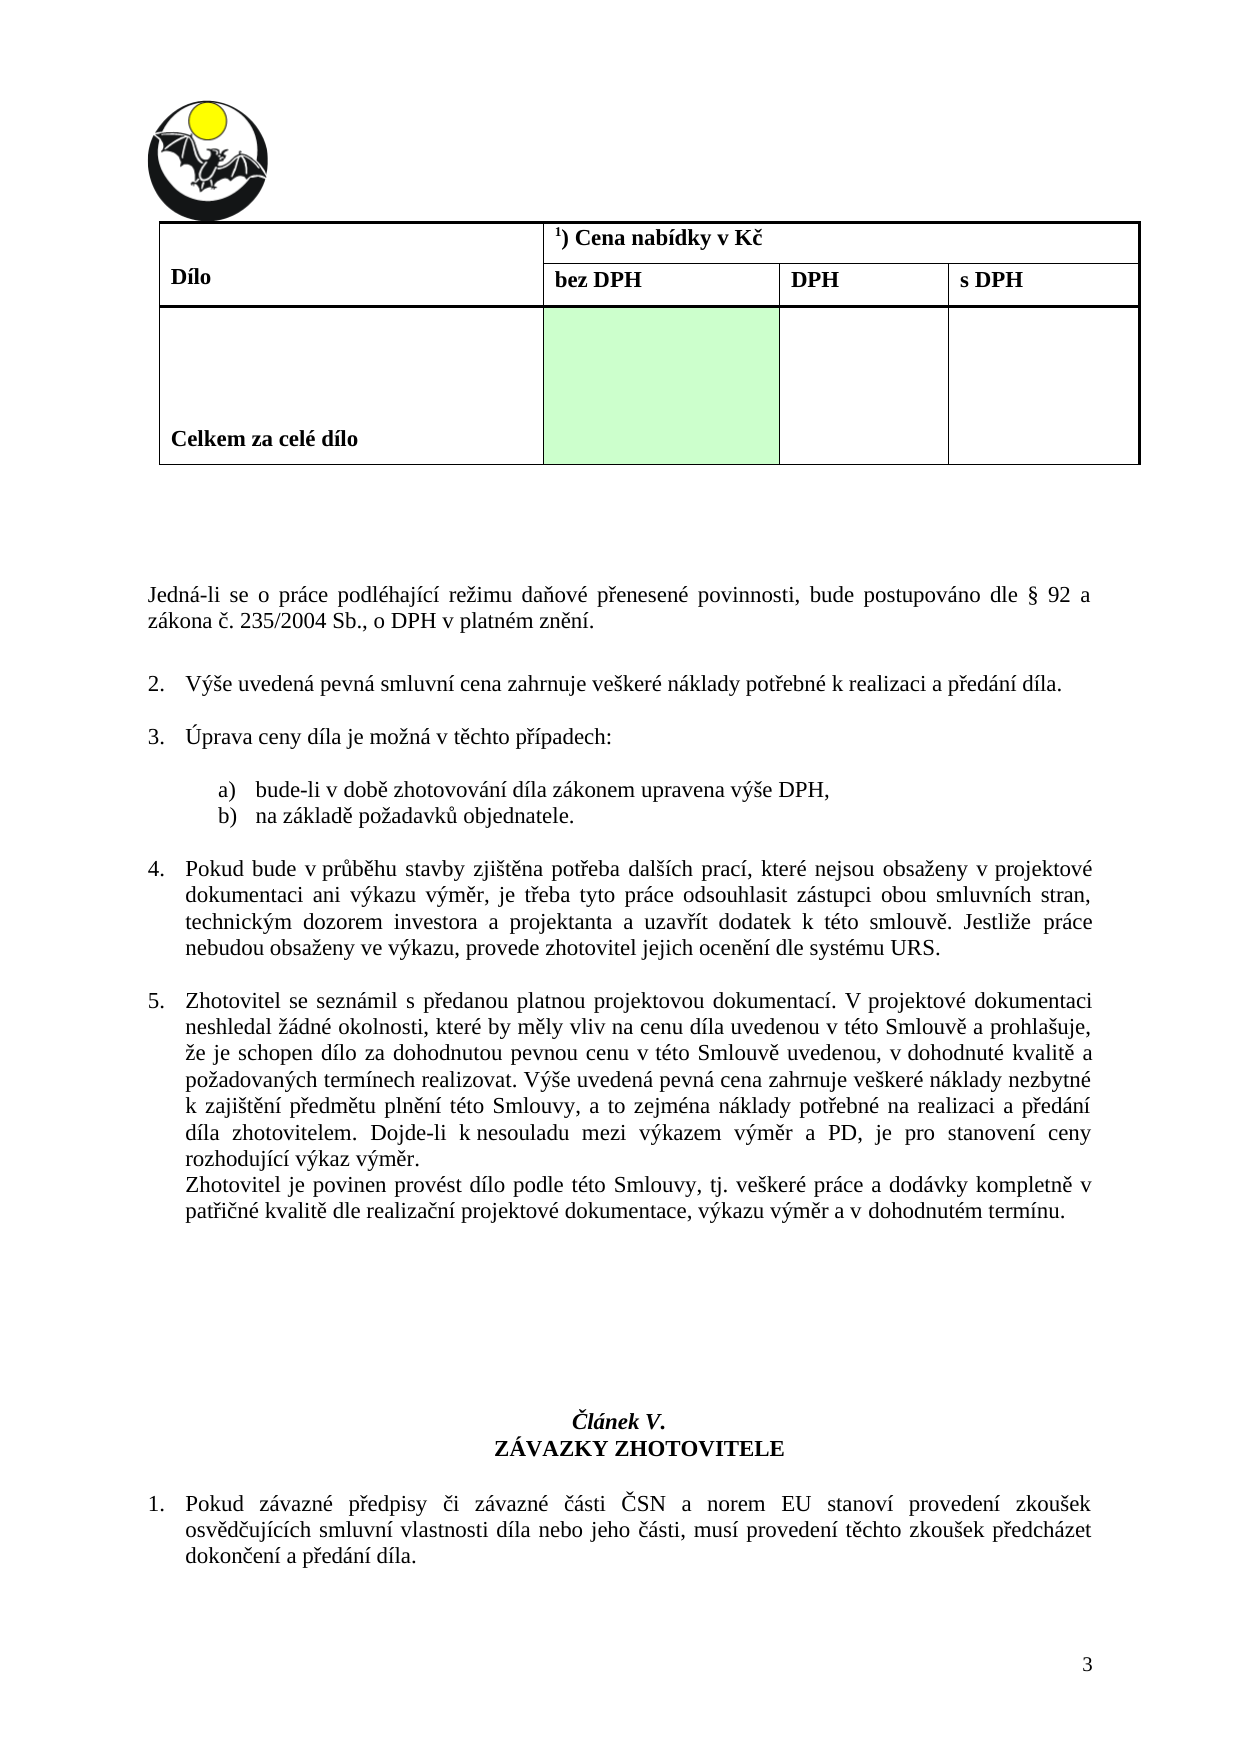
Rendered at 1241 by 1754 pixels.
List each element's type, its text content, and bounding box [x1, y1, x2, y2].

text Článek V. [148, 1408, 1093, 1435]
list bude-li v době zhotovování díla zákonem upravena výše DPH, [218, 776, 1093, 802]
list Pokud závazné předpisy či závazné části ČSN a norem EU stanoví provedení zkoušek osvědčujících smluvní vlastnosti díla nebo jeho části, musí provedení těchto zkoušek předcházet dokončení a předání díla. [148, 1490, 1093, 1569]
table_header Dílo [160, 224, 543, 305]
table_header 1) Cena nabídky v Kč [544, 224, 1138, 263]
list Úprava ceny díla je možná v těchto případech: [148, 723, 1093, 749]
list Pokud bude v průběhu stavby zjištěna potřeba dalších prací, které nejsou obsaženy v projektové dokumentaci ani výkazu výměr, je třeba tyto práce odsouhlasit zástupci obou smluvních stran, technickým dozorem investora a projektanta a uzavřít dodatek k této smlouvě. Jestliže práce nebudou obsaženy ve výkazu, provede zhotovitel jejich ocenění dle systému URS. [148, 855, 1093, 960]
list Zhotovitel se seznámil s předanou platnou projektovou dokumentací. V projektové dokumentaci neshledal žádné okolnosti, které by měly vliv na cenu díla uvedenou v této Smlouvě a prohlašuje, že je schopen dílo za dohodnutou pevnou cenu v této Smlouvě uvedenou, v dohodnuté kvalitě a požadovaných termínech realizovat. Výše uvedená pevná cena zahrnuje veškeré náklady nezbytné k zajištění předmětu plnění této Smlouvy, a to zejména náklady potřebné na realizaci a předání díla zhotovitelem. Dojde-li k nesouladu mezi výkazem výměr a PD, je pro stanovení ceny rozhodující výkaz výměr. [148, 987, 1093, 1171]
text Zhotovitel je povinen provést dílo podle této Smlouvy, tj. veškeré práce a dodávky kompletně v patřičné kvalitě dle realizační projektové dokumentace, výkazu výměr a v dohodnutém termínu. [185, 1171, 1093, 1224]
table_cell [780, 308, 948, 464]
table_cell [544, 308, 779, 464]
text Jedná-li se o práce podléhající režimu daňové přenesené povinnosti, bude postupováno dle § 92 a zákona č. 235/2004 Sb., o DPH v platném znění. [148, 581, 1093, 634]
list na základě požadavků objednatele. [218, 802, 1093, 829]
table_cell DPH [780, 264, 948, 305]
list Výše uvedená pevná smluvní cena zahrnuje veškeré náklady potřebné k realizaci a předání díla. [148, 671, 1093, 697]
picture [147, 100, 268, 222]
table_cell bez DPH [544, 264, 779, 305]
text závazky zhotoviteleZávazky zhotovitele [148, 1435, 1093, 1461]
table_cell s DPH [949, 264, 1138, 305]
table_cell Celkem za celé dílo [160, 308, 543, 464]
table_cell [949, 308, 1138, 464]
